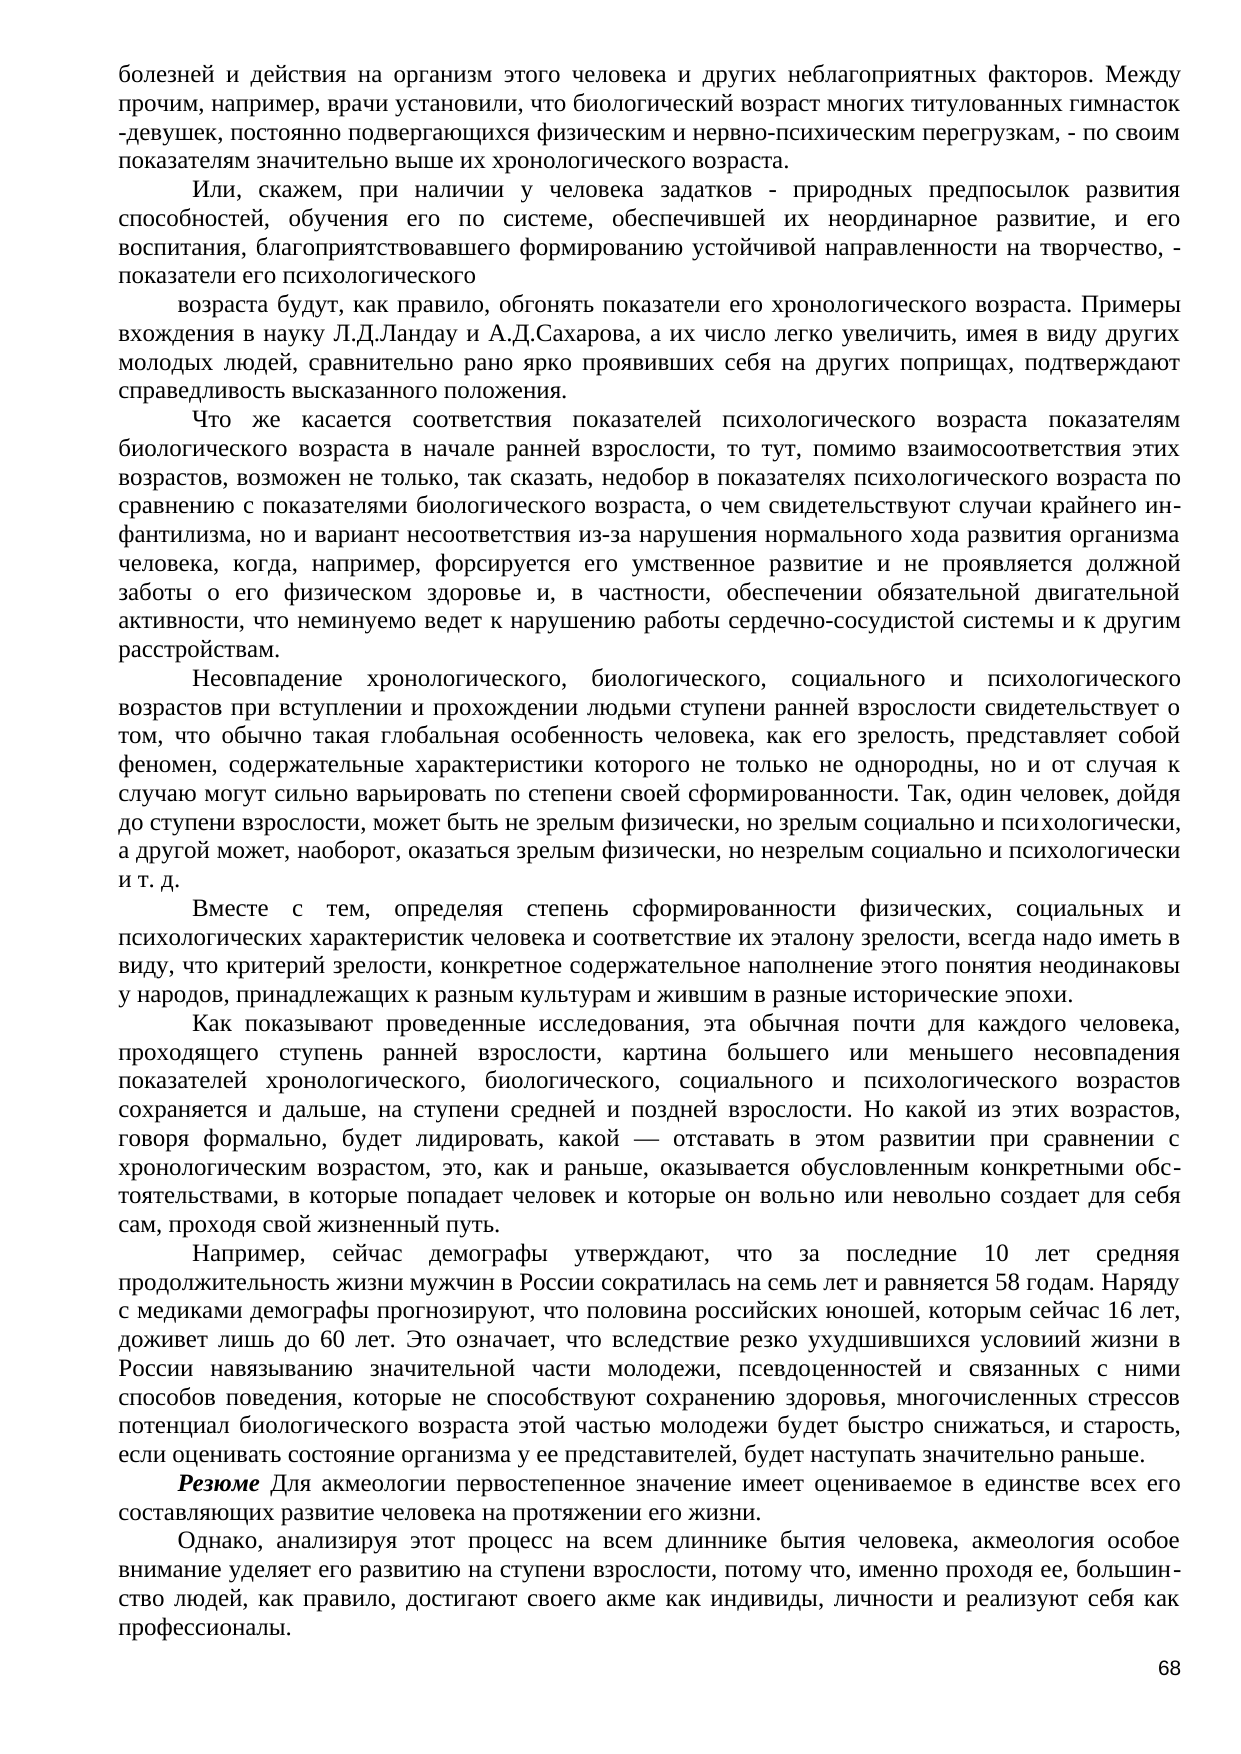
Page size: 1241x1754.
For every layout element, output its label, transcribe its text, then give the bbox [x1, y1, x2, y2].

text Что же касается соответствия показателей психологического возраста показателям биологического возраста в начале ранней взрослости, то тут, помимо взаимосоответствия этих возрастов, возможен не только, так сказать, недобор в показателях психологического возраста по сравнению с показателями биологического возраста, о чем свидетельствуют случаи крайнего инфантилизма, но и вариант несоответствия из-за нарушения нормального хода развития организма человека, когда, например, форсируется его умственное развитие и не проявляется должной заботы о его физическом здоровье и, в частности, обеспечении обязательной двигательной активности, что неминуемо ведет к нарушению работы сердечно-сосудистой системы и к другим расстройствам. [118, 404, 1181, 663]
text Вместе с тем, определяя степень сформированности физических, социальных и психологических характеристик человека и соответствие их эталону зрелости, всегда надо иметь в виду, что критерий зрелости, конкретное содержательное наполнение этого понятия неодинаковы у народов, принадлежащих к разным культурам и жившим в разные исторические эпохи. [118, 893, 1181, 1008]
text Резюме Для акмеологии первостепенное значение имеет оцениваемое в единстве всех его составляющих развитие человека на протяжении его жизни. [118, 1468, 1181, 1525]
text возраста будут, как правило, обгонять показатели его хронологического возраста. Примеры вхождения в науку Л.Д.Ландау и А.Д.Сахарова, а их число легко увеличить, имея в виду других молодых людей, сравнительно рано ярко проявивших себя на других поприщах, подтверждают справедливость высказанного положения. [118, 289, 1181, 404]
text Несовпадение хронологического, биологического, социального и психологического возрастов при вступлении и прохождении людьми ступени ранней взрослости свидетельствует о том, что обычно такая глобальная особенность человека, как его зрелость, представляет собой феномен, содержательные характеристики которого не только не однородны, но и от случая к случаю могут сильно варьировать по степени своей сформированности. Так, один человек, дойдя до ступени взрослости, может быть не зрелым физически, но зрелым социально и психологически, а другой может, наоборот, оказаться зрелым физически, но незрелым социально и психологически и т. д. [118, 663, 1181, 893]
text Например, сейчас демографы утверждают, что за последние 10 лет средняя продолжительность жизни мужчин в России сократилась на семь лет и равняется 58 годам. Наряду с медиками демографы прогнозируют, что половина российских юношей, которым сейчас 16 лет, доживет лишь до 60 лет. Это означает, что вследствие резко ухудшившихся условиий жизни в России навязыванию значительной части молодежи, псевдоценностей и связанных с ними способов поведения, которые не способствуют сохранению здоровья, многочисленных стрессов потенциал биологического возраста этой частью молодежи будет быстро снижаться, и старость, если оценивать состояние организма у ее представителей, будет наступать значительно раньше. [118, 1238, 1181, 1468]
text Как показывают проведенные исследования, эта обычная почти для каждого человека, проходящего ступень ранней взрослости, картина большего или меньшего несовпадения показателей хронологического, биологического, социального и психологического возрастов сохраняется и дальше, на ступени средней и поздней взрослости. Но какой из этих возрастов, говоря формально, будет лидировать, какой — отставать в этом развитии при сравнении с хронологическим возрастом, это, как и раньше, оказывается обусловленным конкретными обстоятельствами, в которые попадает человек и которые он вольно или невольно создает для себя сам, проходя свой жизненный путь. [118, 1008, 1181, 1238]
text Или, скажем, при наличии у человека задатков - природных предпосылок развития способностей, обучения его по системе, обеспечившей их неординарное развитие, и его воспитания, благоприятствовавшего формированию устойчивой направленности на творчество, - показатели его психологического [118, 174, 1181, 289]
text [118, 59, 1181, 174]
text Однако, анализируя этот процесс на всем длиннике бытия человека, акмеология особое внимание уделяет его развитию на ступени взрослости, потому что, именно проходя ее, большинство людей, как правило, достигают своего акме как индивиды, личности и реализуют себя как профессионалы. [118, 1525, 1181, 1640]
